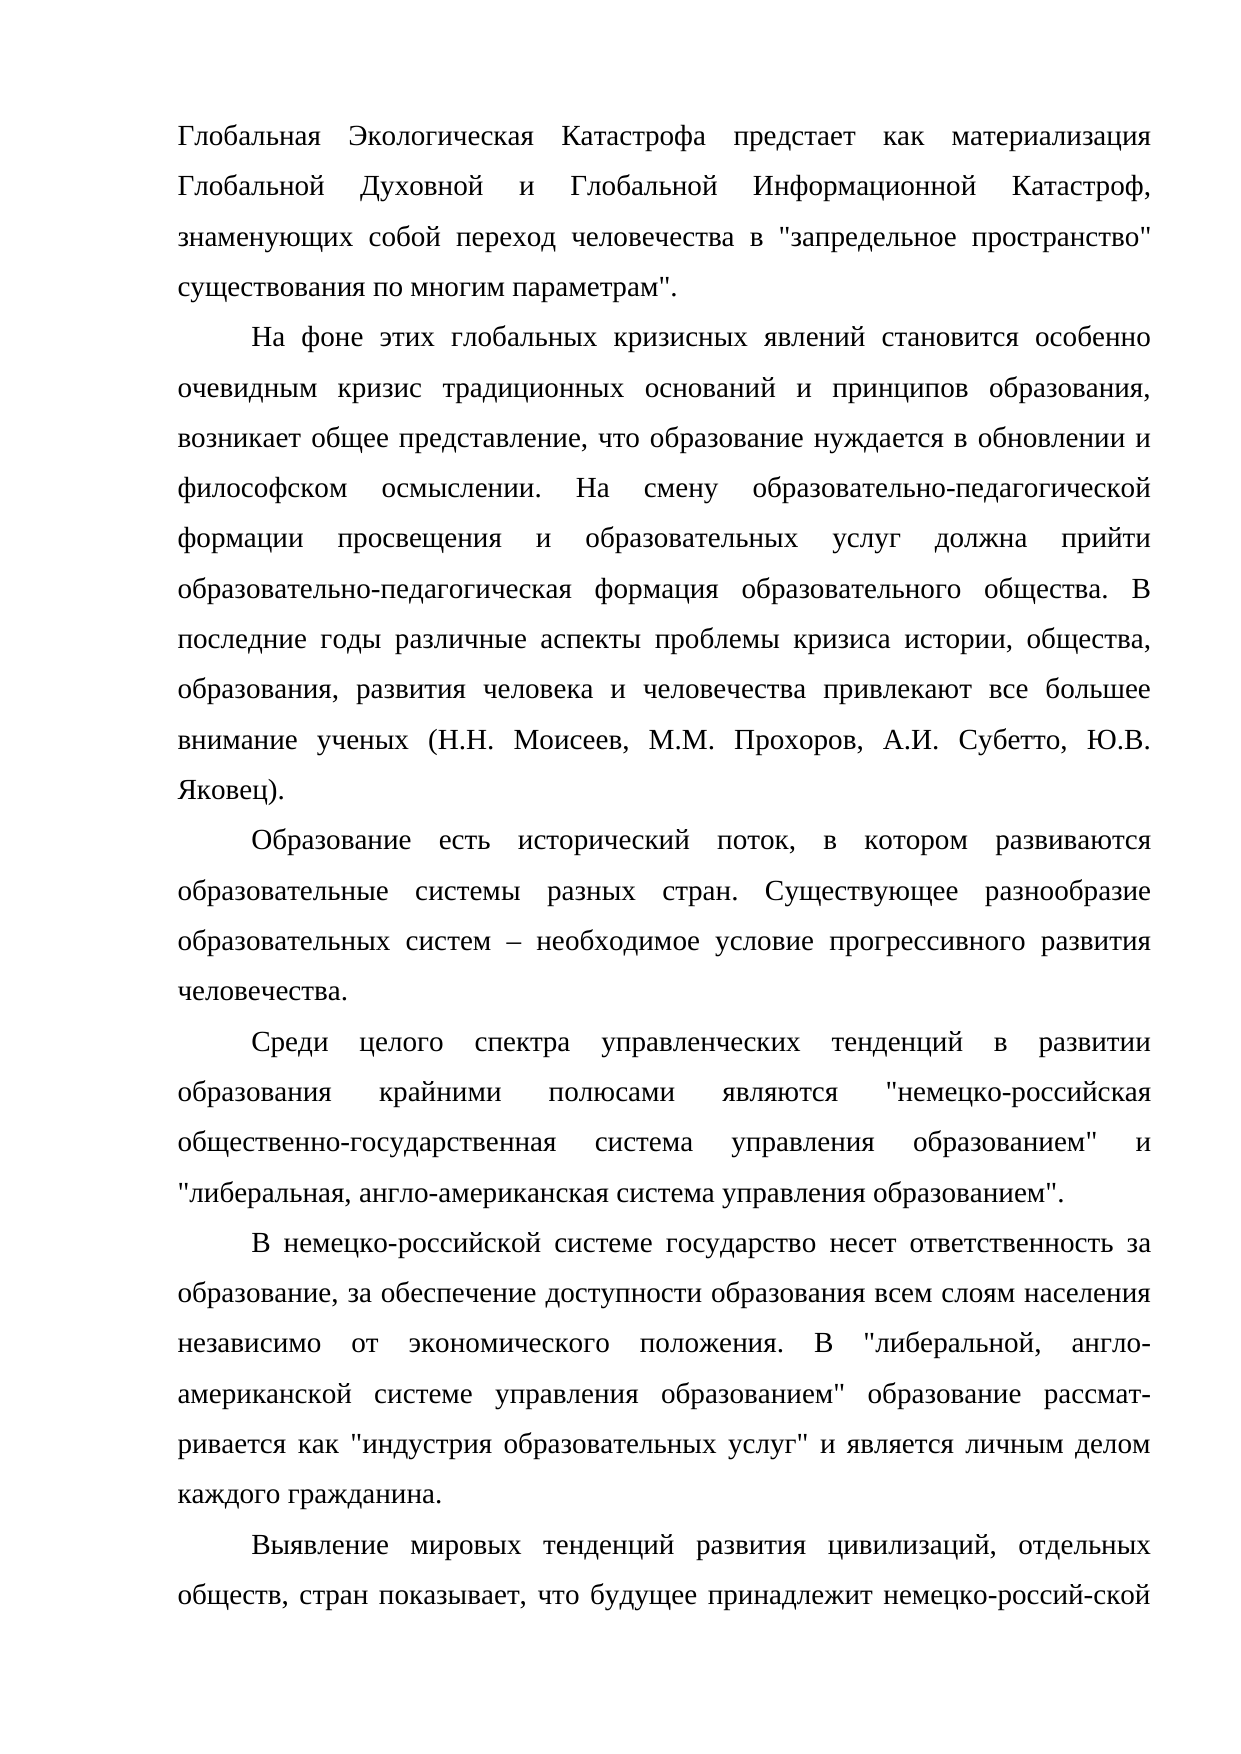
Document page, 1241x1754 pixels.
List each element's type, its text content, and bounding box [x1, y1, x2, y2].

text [177, 1527, 1152, 1611]
text На фоне этих глобальных кризисных явлений становится особенно очевидным кризис традиционных оснований и принципов образования, возникает общее представление, что образование нуждается в обновлении и философском осмыслении. На смену образовательно-педагогической формации просвещения и образовательных услуг должна прийти образовательно-педагогическая формация образовательного общества. В последние годы различные аспекты проблемы кризиса истории, общества, образования, развития человека и человечества привлекают все большее внимание ученых (Н.Н. Моисеев, М.М. Прохоров, А.И. Субетто, Ю.В. Яковец). [177, 319, 1152, 806]
text В немецко-российской системе государство несет ответственность за образование, за обеспечение доступности образования всем слоям населения независимо от экономического положения. В "либеральной, англо-американской системе управления образованием" образование рассмат-ривается как "индустрия образовательных услуг" и является личным делом каждого гражданина. [177, 1225, 1152, 1510]
text Образование есть исторический поток, в котором развиваются образовательные системы разных стран. Существующее разнообразие образовательных систем – необходимое условие прогрессивного развития человечества. [177, 822, 1152, 1007]
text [177, 118, 1152, 303]
text Среди целого спектра управленческих тенденций в развитии образования крайними полюсами являются "немецко-российская общественно-государственная система управления образованием" и "либеральная, англо-американская система управления образованием". [177, 1024, 1152, 1208]
